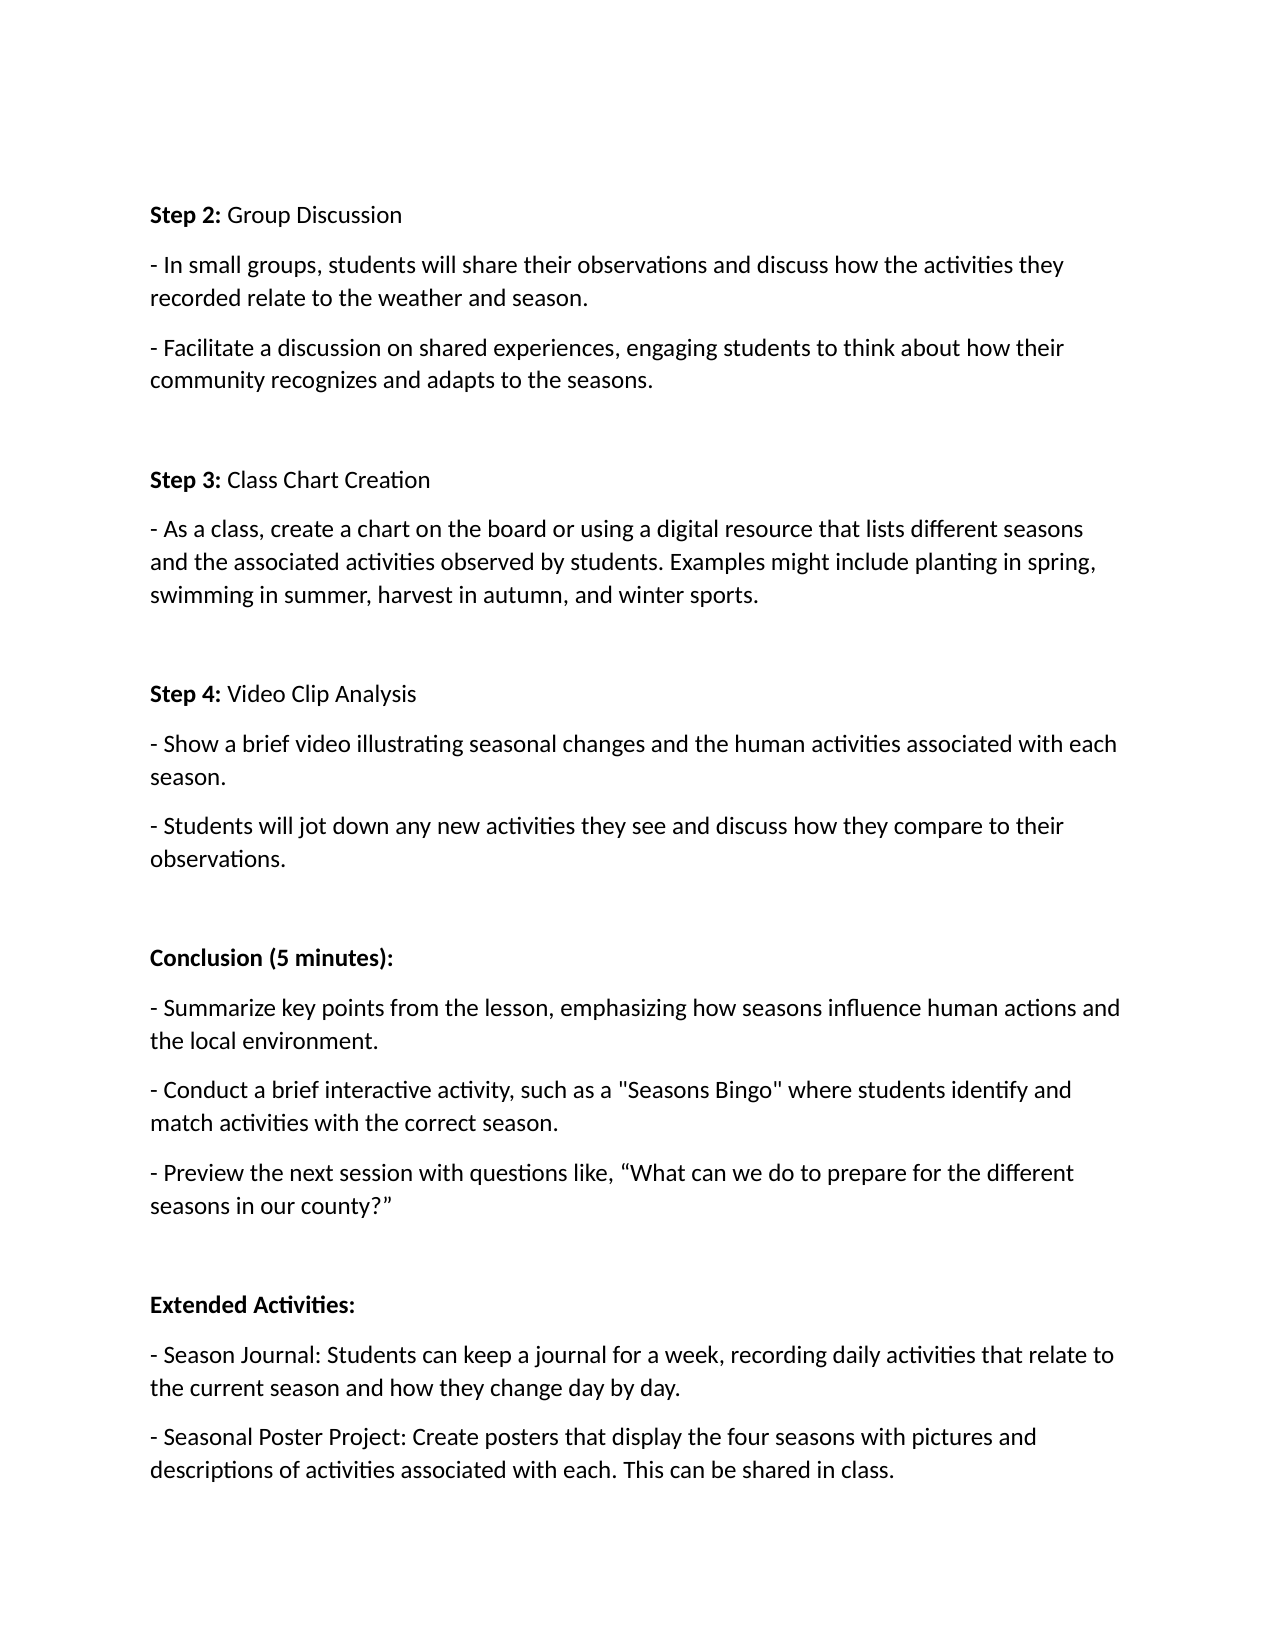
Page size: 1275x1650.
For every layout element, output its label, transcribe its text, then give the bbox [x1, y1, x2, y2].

text - Conduct a brief interactive activity, such as a "Seasons Bingo" where students identify and match activities with the correct season. [150, 1074, 1125, 1138]
text Extended Activities: [150, 1289, 1125, 1320]
text Step 3: Class Chart Creation [150, 464, 1125, 494]
text Conclusion (5 minutes): [150, 942, 1125, 973]
text - Seasonal Poster Project: Create posters that display the four seasons with pictures and descriptions of activities associated with each. This can be shared in class. [150, 1421, 1125, 1485]
text - Season Journal: Students can keep a journal for a week, recording daily activities that relate to the current season and how they change day by day. [150, 1339, 1125, 1402]
text - Preview the next session with questions like, “What can we do to prepare for the different seasons in our county?” [150, 1157, 1125, 1221]
text Step 4: Video Clip Analysis [150, 678, 1125, 709]
text Step 2: Group Discussion [150, 199, 1125, 230]
text - Show a brief video illustrating seasonal changes and the human activities associated with each season. [150, 728, 1125, 791]
text - Facilitate a discussion on shared experiences, engaging students to think about how their community recognizes and adapts to the seasons. [150, 332, 1125, 395]
text - Students will jot down any new activities they see and discuss how they compare to their observations. [150, 810, 1125, 874]
text - As a class, create a chart on the board or using a digital resource that lists different seasons and the associated activities observed by students. Examples might include planting in spring, swimming in summer, harvest in autumn, and winter sports. [150, 513, 1125, 610]
text - In small groups, students will share their observations and discuss how the activities they recorded relate to the weather and season. [150, 249, 1125, 313]
text - Summarize key points from the lesson, emphasizing how seasons influence human actions and the local environment. [150, 992, 1125, 1056]
